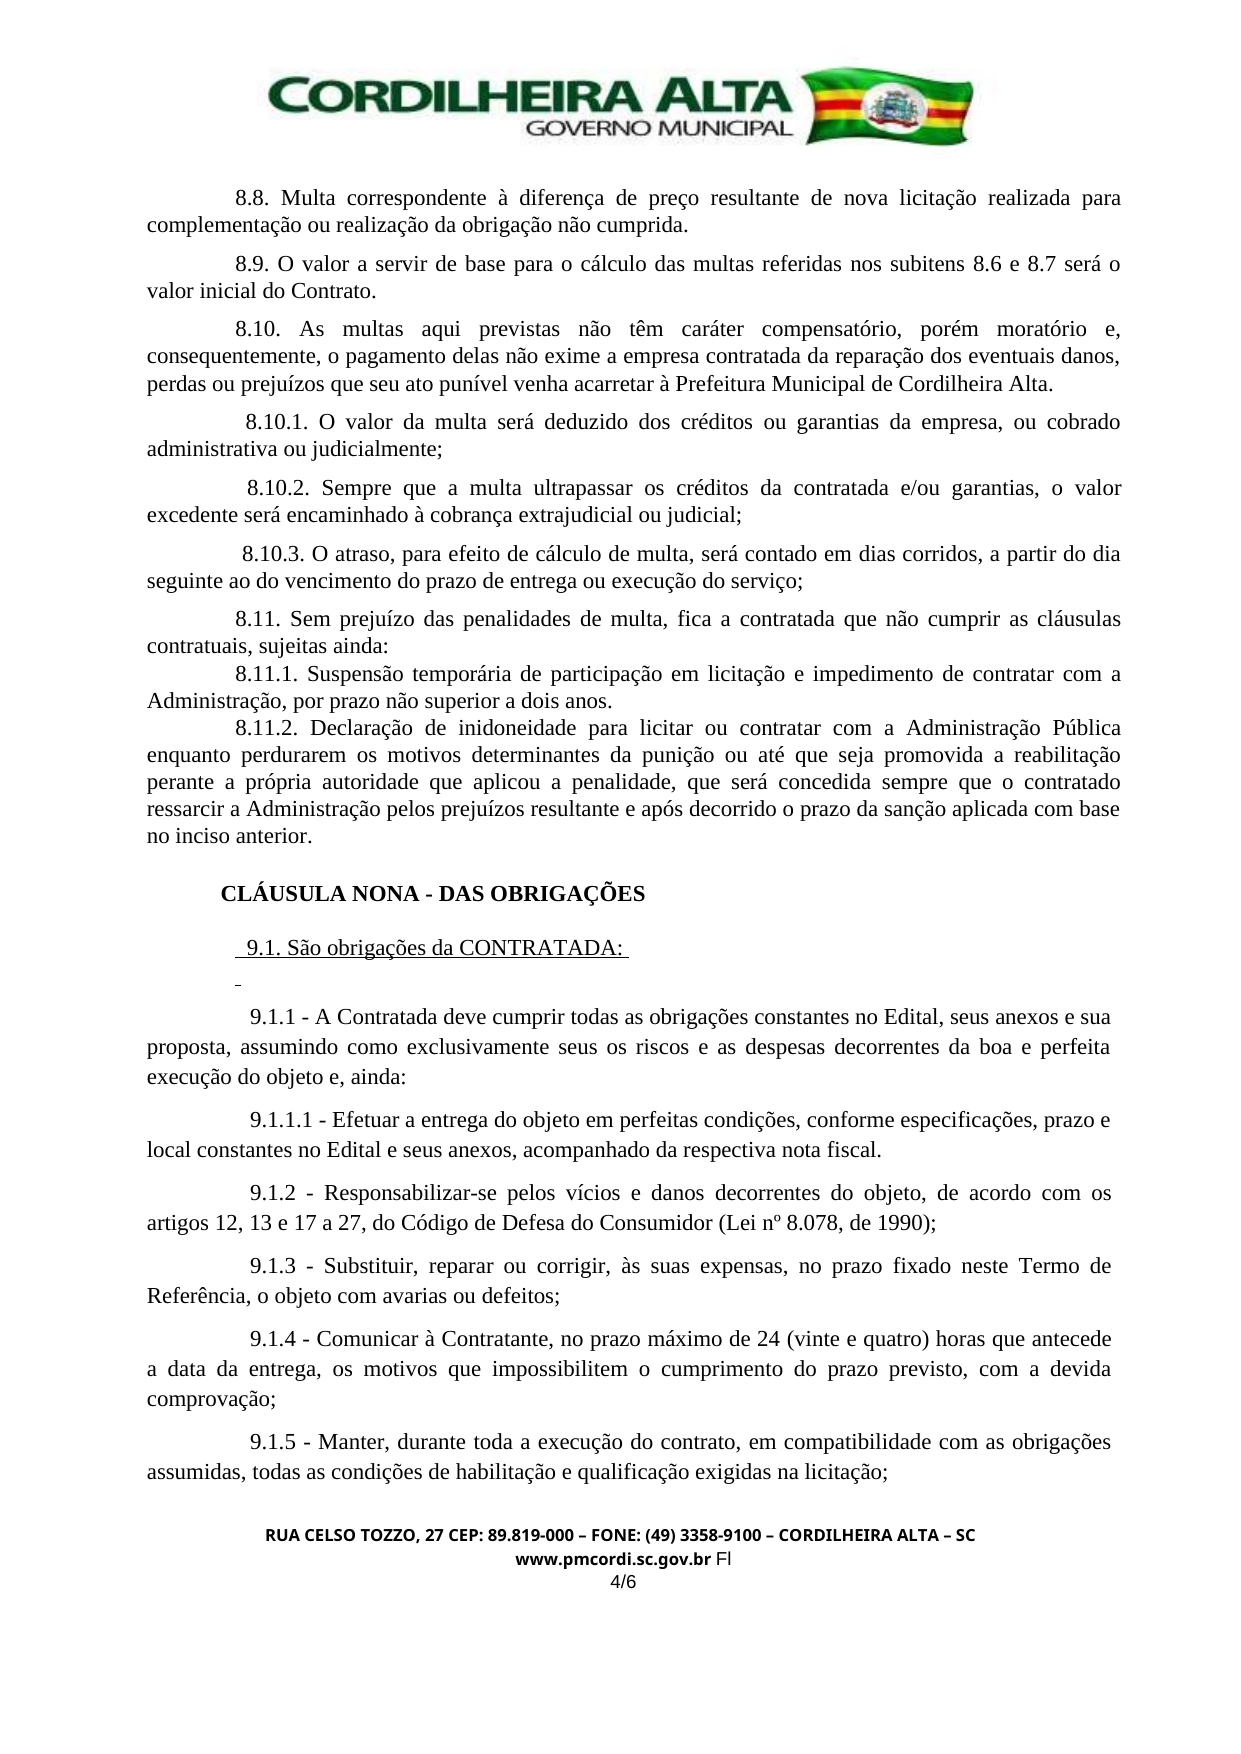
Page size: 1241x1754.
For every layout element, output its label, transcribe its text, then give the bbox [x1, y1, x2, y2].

text 8.11. Sem prejuízo das penalidades de multa, fica a contratada que não cumprir as cláusulas contratuais, sujeitas ainda: [147, 605, 1123, 659]
text 8.11.1. Suspensão temporária de participação em licitação e impedimento de contratar com a Administração, por prazo não superior a dois anos. [147, 659, 1123, 713]
text 8.8. Multa correspondente à diferença de preço resultante de nova licitação realizada para complementação ou realização da obrigação não cumprida. [147, 184, 1123, 237]
text 8.10.1. O valor da multa será deduzido dos créditos ou garantias da empresa, ou cobrado administrativa ou judicialmente; [147, 408, 1123, 462]
text 9.1.3 - Substituir, reparar ou corrigir, às suas expensas, no prazo fixado neste Termo de Referência, o objeto com avarias ou defeitos; [147, 1252, 1113, 1308]
text 8.11.2. Declaração de inidoneidade para licitar ou contratar com a Administração Pública enquanto perdurarem os motivos determinantes da punição ou até que seja promovida a reabilitação perante a própria autoridade que aplicou a penalidade, que será concedida sempre que o contratado ressarcir a Administração pelos prejuízos resultante e após decorrido o prazo da sanção aplicada com base no inciso anterior. [147, 714, 1122, 848]
picture [245, 43, 997, 171]
text 8.10. As multas aqui previstas não têm caráter compensatório, porém moratório e, consequentemente, o pagamento delas não exime a empresa contratada da reparação dos eventuais danos, perdas ou prejuízos que seu ato punível venha acarretar à Prefeitura Municipal de Cordilheira Alta. [147, 315, 1122, 396]
text 8.10.3. O atraso, para efeito de cálculo de multa, será contado em dias corridos, a partir do dia seguinte ao do vencimento do prazo de entrega ou execução do serviço; [147, 540, 1123, 593]
text 9.1. São obrigações da CONTRATADA: [147, 934, 683, 960]
text 9.1.5 - Manter, durante toda a execução do contrato, em compatibilidade com as obrigações assumidas, todas as condições de habilitação e qualificação exigidas na licitação; [147, 1428, 1113, 1484]
text 9.1.1.1 - Efetuar a entrega do objeto em perfeitas condições, conforme especificações, prazo e local constantes no Edital e seus anexos, acompanhado da respectiva nota fiscal. [147, 1106, 1113, 1162]
text 8.9. O valor a servir de base para o cálculo das multas referidas nos subitens 8.6 e 8.7 será o valor inicial do Contrato. [147, 250, 1123, 303]
text CLÁUSULA NONA - DAS OBRIGAÇÕES [220, 880, 683, 906]
text 8.10.2. Sempre que a multa ultrapassar os créditos da contratada e/ou garantias, o valor excedente será encaminhado à cobrança extrajudicial ou judicial; [147, 474, 1123, 527]
text 9.1.1 - A Contratada deve cumprir todas as obrigações constantes no Edital, seus anexos e sua proposta, assumindo como exclusivamente seus os riscos e as despesas decorrentes da boa e perfeita execução do objeto e, ainda: [147, 1003, 1113, 1089]
text 9.1.4 - Comunicar à Contratante, no prazo máximo de 24 (vinte e quatro) horas que antecede a data da entrega, os motivos que impossibilitem o cumprimento do prazo previsto, com a devida comprovação; [147, 1325, 1113, 1411]
text 9.1.2 - Responsabilizar-se pelos vícios e danos decorrentes do objeto, de acordo com os artigos 12, 13 e 17 a 27, do Código de Defesa do Consumidor (Lei nº 8.078, de 1990); [147, 1179, 1113, 1235]
